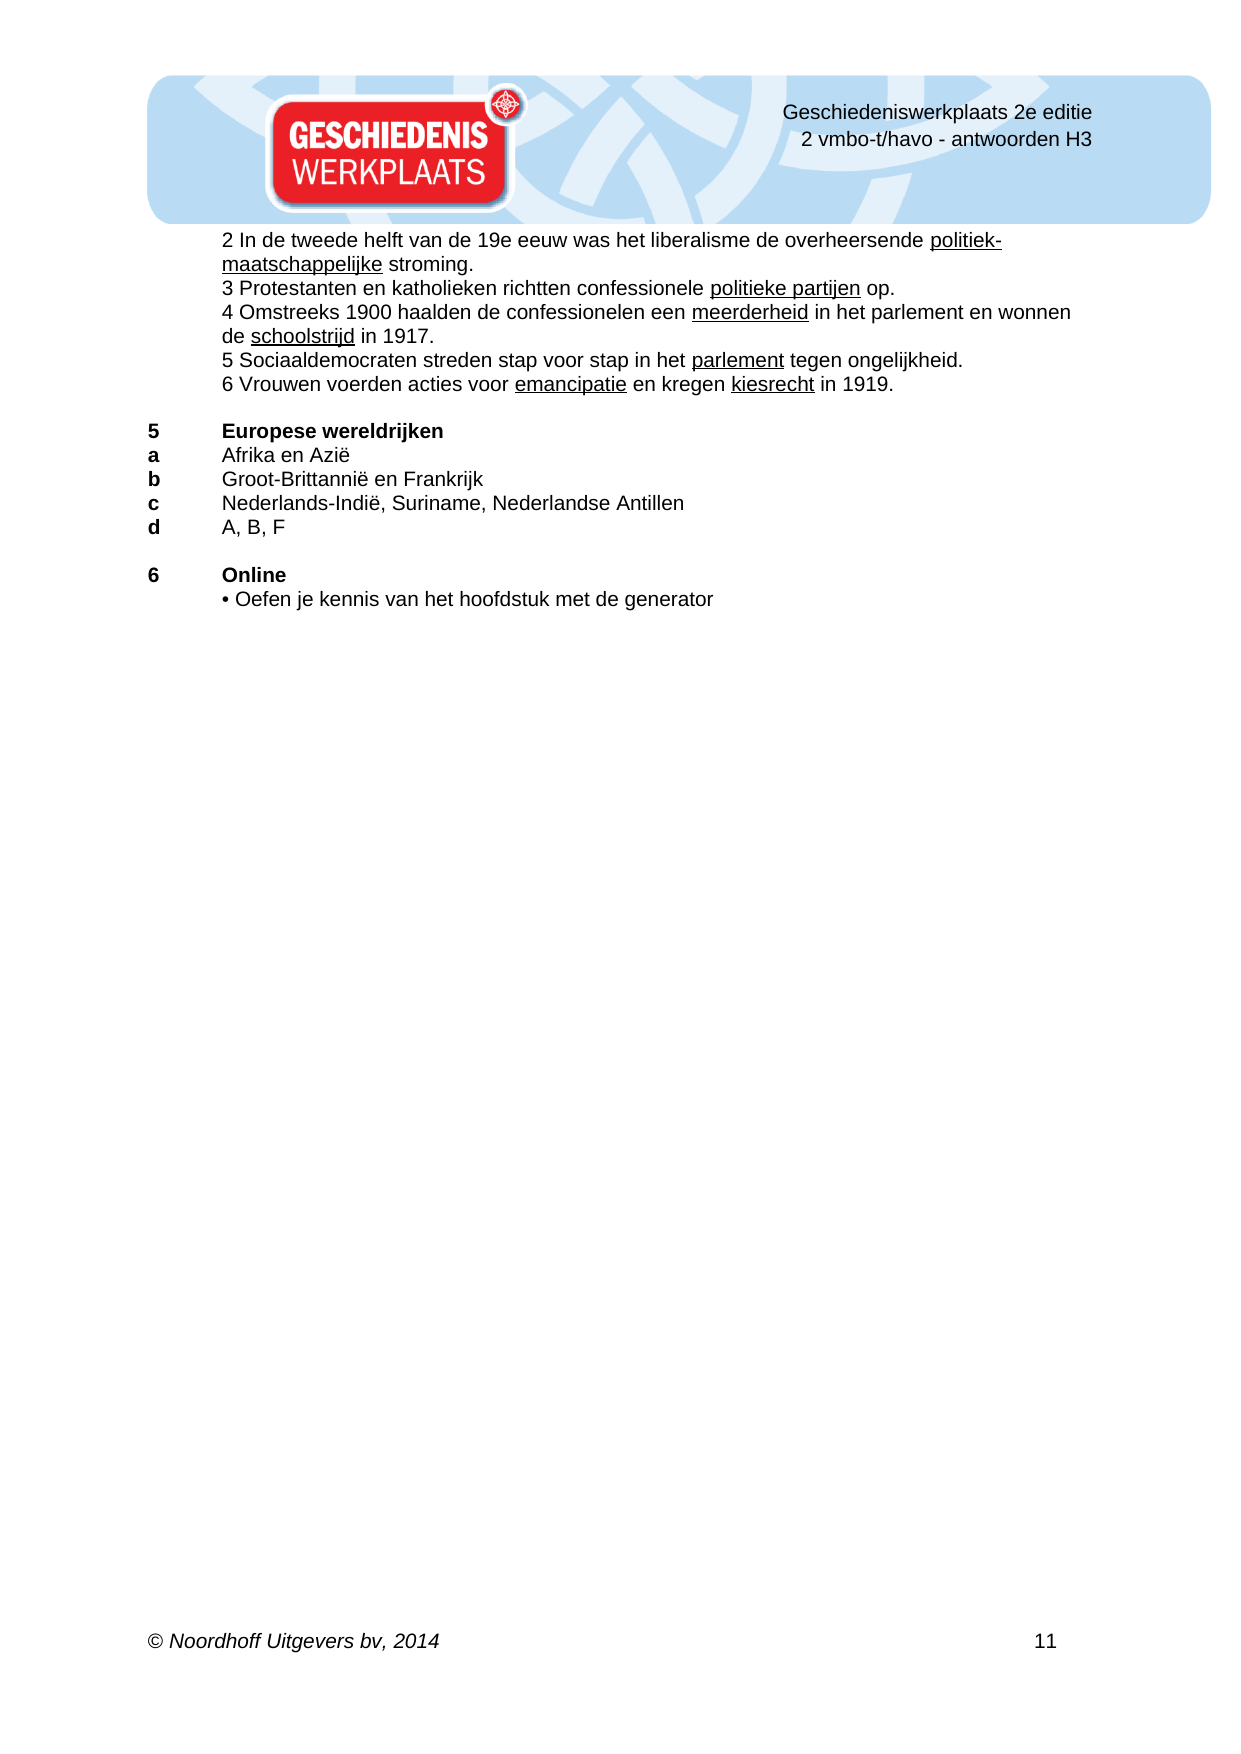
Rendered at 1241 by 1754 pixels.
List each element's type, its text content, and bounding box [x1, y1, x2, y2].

text • Oefen je kennis van het hoofdstuk met de generator [148, 587, 1092, 611]
text 6 Online [148, 563, 1092, 587]
text 6 Vrouwen voerden acties voor emancipatie en kregen kiesrecht in 1919. [177, 371, 1092, 395]
text b Groot-Brittannië en Frankrijk [148, 467, 1092, 491]
text 2 In de tweede helft van de 19e eeuw was het liberalisme de overheersende politiek- maatschappelijke stroming. [177, 228, 1092, 276]
text a Afrika en Azië [148, 443, 1092, 467]
text 4 Omstreeks 1900 haalden de confessionelen een meerderheid in het parlement en wonnen de schoolstrijd in 1917. [177, 299, 1092, 347]
text 3 Protestanten en katholieken richtten confessionele politieke partijen op. [177, 276, 1092, 299]
text c Nederlands-Indië, Suriname, Nederlandse Antillen [148, 491, 1092, 515]
text 5 Europese wereldrijken [148, 419, 1092, 443]
text 5 Sociaaldemocraten streden stap voor stap in het parlement tegen ongelijkheid. [177, 347, 1092, 371]
text d A, B, F [148, 515, 1092, 539]
